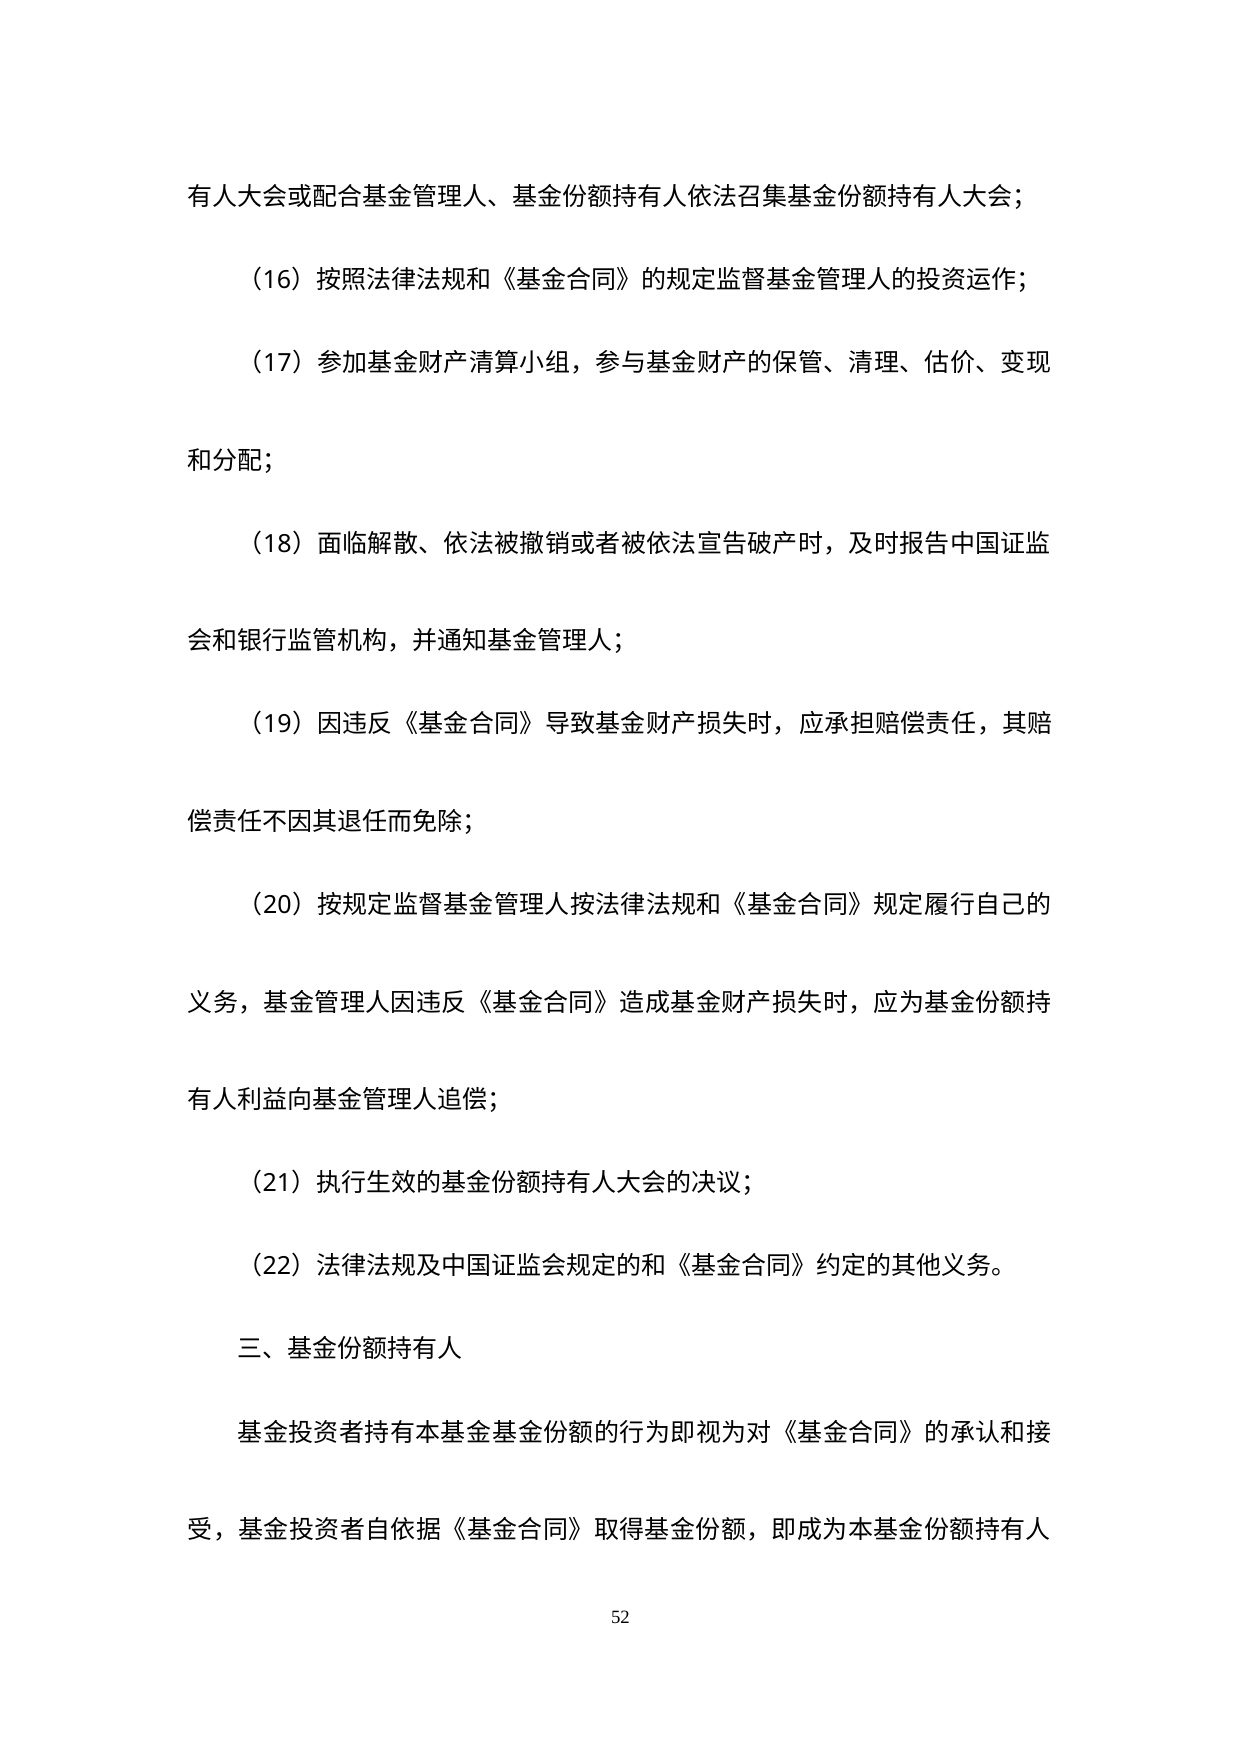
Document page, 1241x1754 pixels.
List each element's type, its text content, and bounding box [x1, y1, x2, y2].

text （17）参加基金财产清算小组，参与基金财产的保管、清理、估价、变现和分配； [187, 328, 1053, 491]
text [187, 1398, 1053, 1560]
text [187, 162, 1053, 227]
text 三、基金份额持有人 [187, 1314, 1053, 1379]
text （20）按规定监督基金管理人按法律法规和《基金合同》规定履行自己的义务，基金管理人因违反《基金合同》造成基金财产损失时，应为基金份额持有人利益向基金管理人追偿； [187, 870, 1053, 1130]
text （18）面临解散、依法被撤销或者被依法宣告破产时，及时报告中国证监会和银行监管机构，并通知基金管理人； [187, 509, 1053, 671]
text （19）因违反《基金合同》导致基金财产损失时，应承担赔偿责任，其赔偿责任不因其退任而免除； [187, 689, 1053, 852]
text （21）执行生效的基金份额持有人大会的决议； [187, 1148, 1053, 1213]
text （16）按照法律法规和《基金合同》的规定监督基金管理人的投资运作； [187, 245, 1053, 310]
text （22）法律法规及中国证监会规定的和《基金合同》约定的其他义务。 [187, 1231, 1053, 1296]
